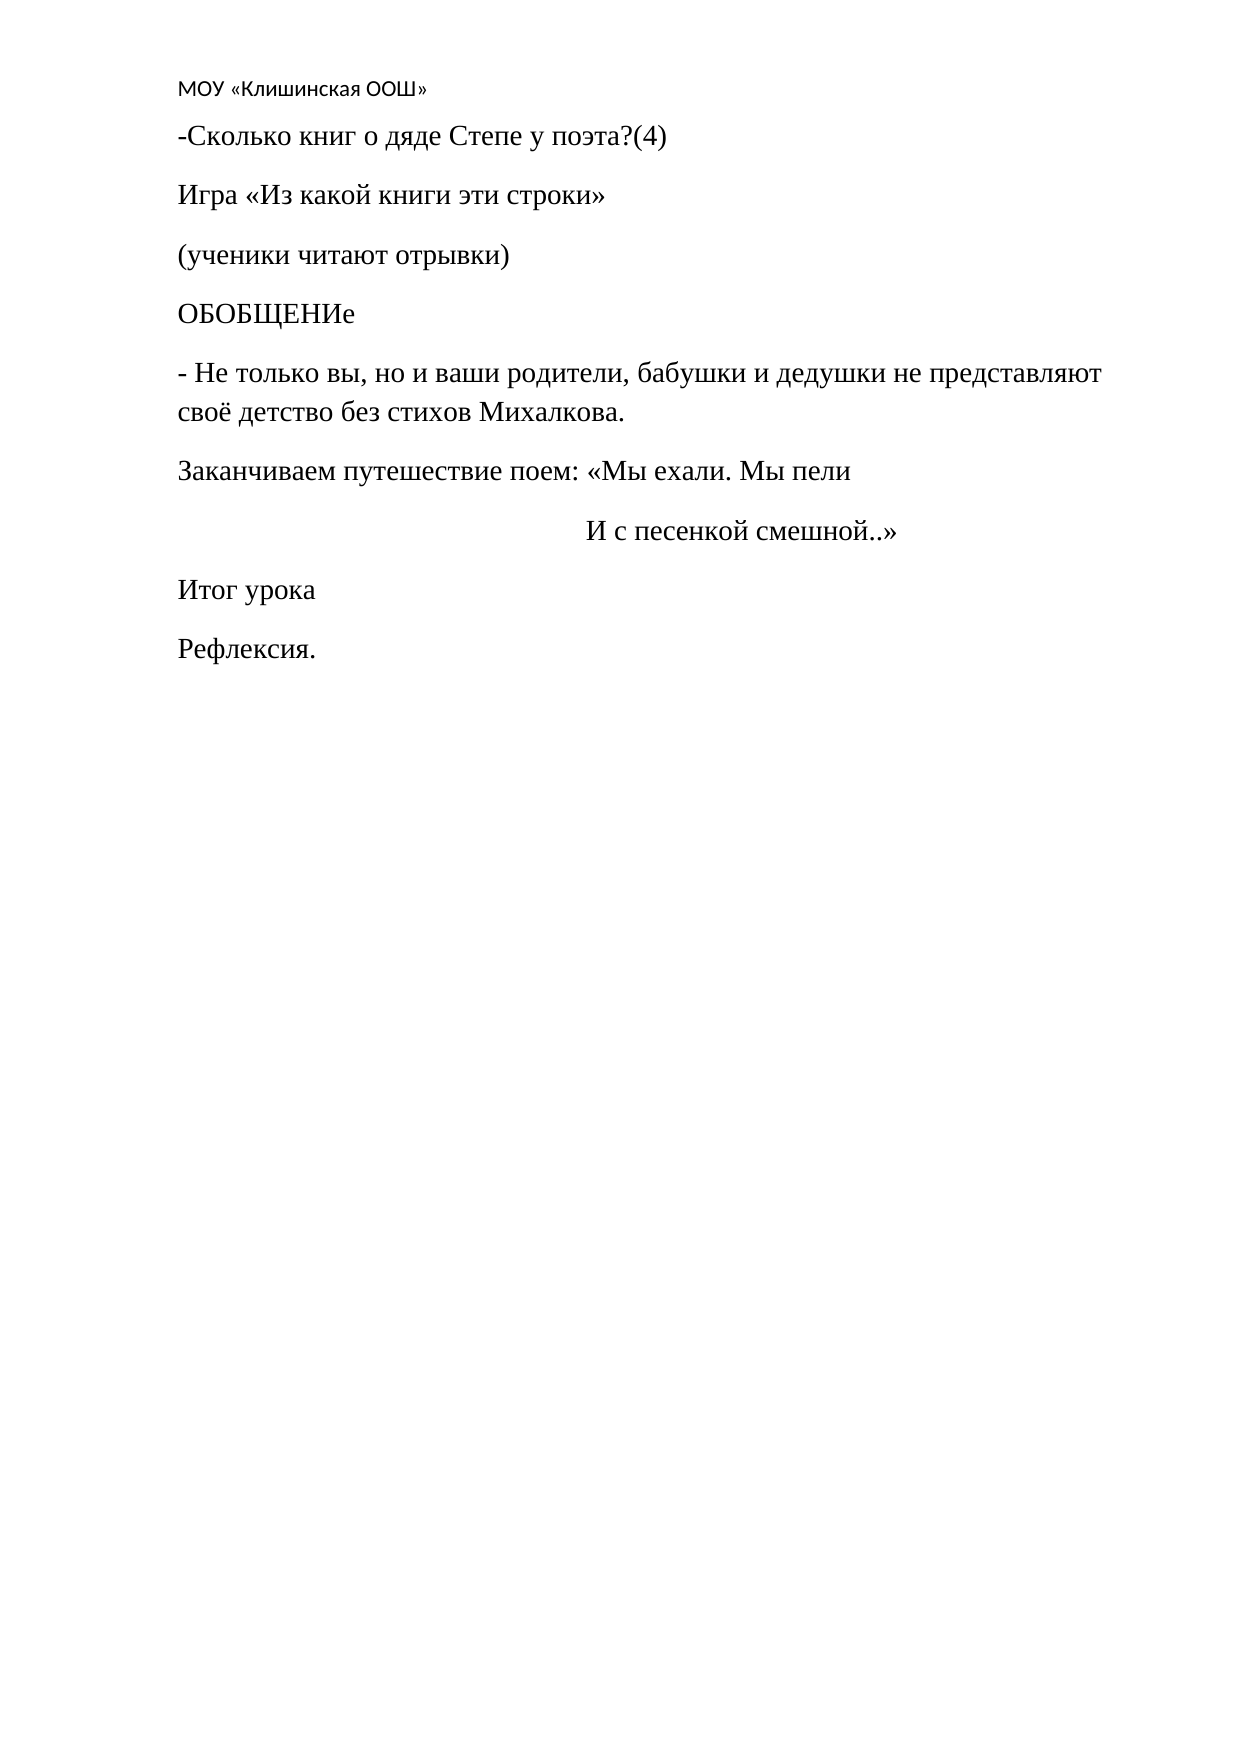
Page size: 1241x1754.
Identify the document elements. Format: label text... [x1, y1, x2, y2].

text И с песенкой смешной..» [177, 513, 1152, 546]
text - Не только вы, но и ваши родители, бабушки и дедушки не представляют своё детство без стихов Михалкова. [177, 356, 1152, 428]
text -Сколько книг о дяде Степе у поэта?(4) [177, 118, 1152, 152]
text Рефлексия. [177, 632, 1152, 665]
text (ученики читают отрывки) [177, 237, 1152, 270]
text ОБОБЩЕНИе [177, 296, 1152, 330]
text Итог урока [177, 572, 1152, 606]
text Заканчиваем путешествие поем: «Мы ехали. Мы пели [177, 453, 1152, 487]
text Игра «Из какой книги эти строки» [177, 177, 1152, 211]
